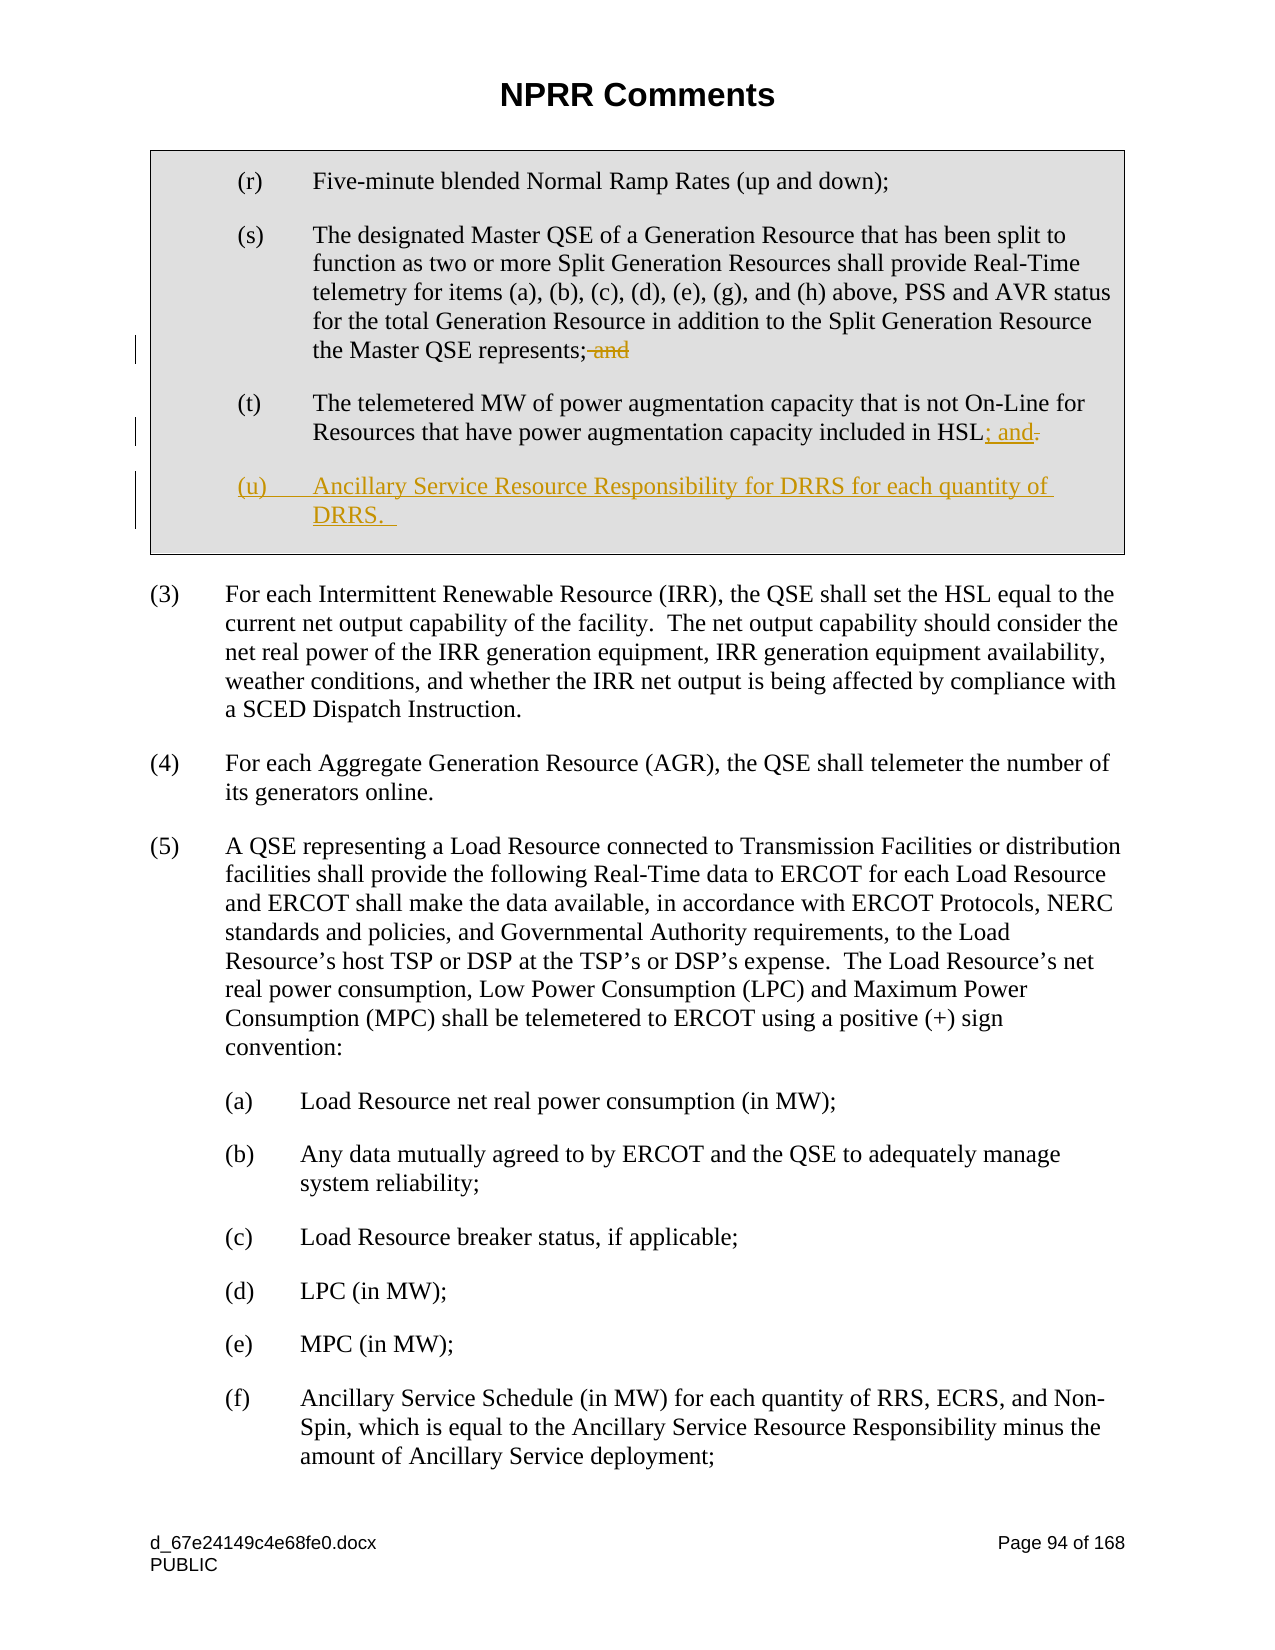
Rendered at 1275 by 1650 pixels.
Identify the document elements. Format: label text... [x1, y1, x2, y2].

text (c) Load Resource breaker status, if applicable; [225, 1222, 1125, 1251]
text (5) A QSE representing a Load Resource connected to Transmission Facilities or distribution facilities shall provide the following Real-Time data to ERCOT for each Load Resource and ERCOT shall make the data available, in accordance with ERCOT Protocols, NERC standards and policies, and Governmental Authority requirements, to the Load Resource’s host TSP or DSP at the TSP’s or DSP’s expense. The Load Resource’s net real power consumption, Low Power Consumption (LPC) and Maximum Power Consumption (MPC) shall be telemetered to ERCOT using a positive (+) sign convention: [150, 831, 1125, 1061]
text (4) For each Aggregate Generation Resource (AGR), the QSE shall telemeter the number of its generators online. [150, 748, 1125, 806]
text (a) Load Resource net real power consumption (in MW); [225, 1086, 1125, 1114]
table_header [151, 151, 1124, 553]
text (e) MPC (in MW); [225, 1329, 1125, 1358]
text (b) Any data mutually agreed to by ERCOT and the QSE to adequately manage system reliability; [225, 1139, 1125, 1197]
text (3) For each Intermittent Renewable Resource (IRR), the QSE shall set the HSL equal to the current net output capability of the facility. The net output capability should consider the net real power of the IRR generation equipment, IRR generation equipment availability, weather conditions, and whether the IRR net output is being affected by compliance with a SCED Dispatch Instruction. [150, 579, 1125, 723]
text (f) Ancillary Service Schedule (in MW) for each quantity of RRS, ECRS, and Non-Spin, which is equal to the Ancillary Service Resource Responsibility minus the amount of Ancillary Service deployment; [225, 1383, 1125, 1469]
text (d) LPC (in MW); [225, 1276, 1125, 1304]
